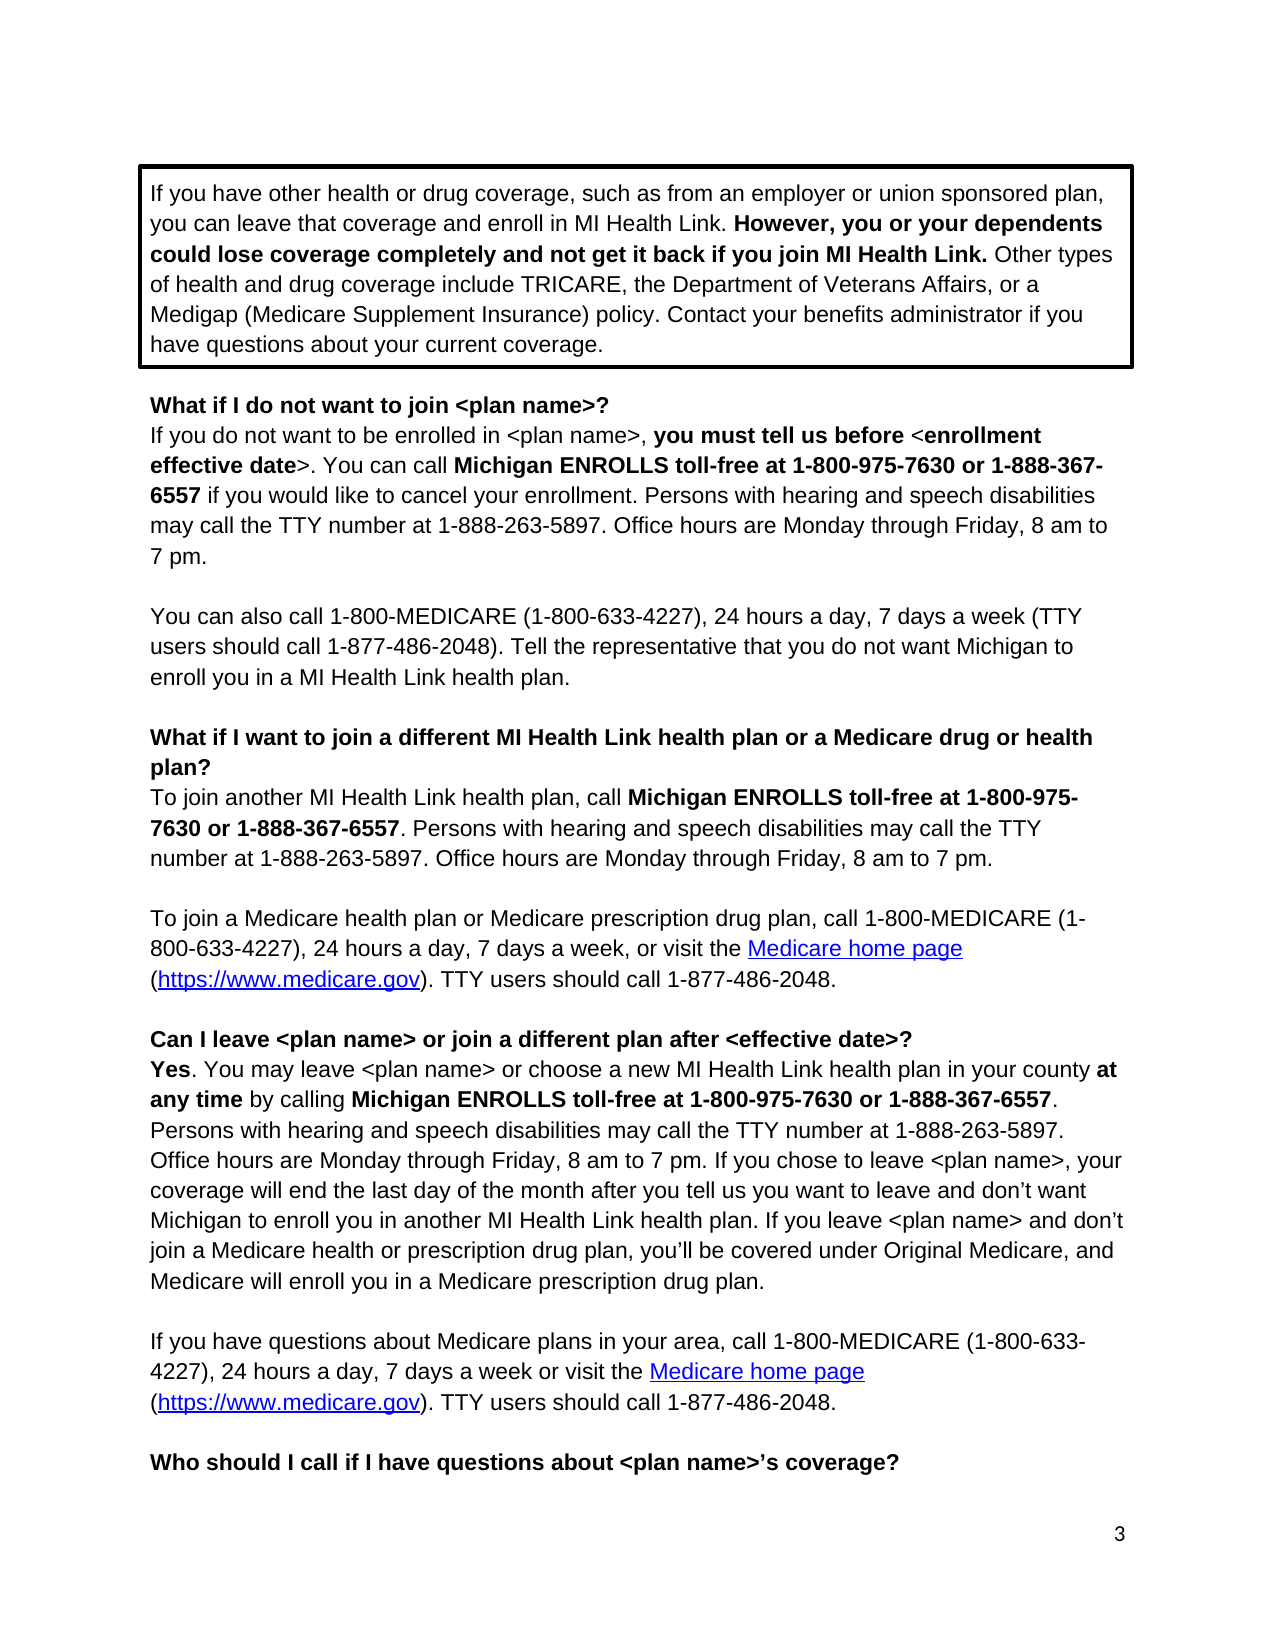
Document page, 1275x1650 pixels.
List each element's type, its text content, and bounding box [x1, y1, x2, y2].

text Who should I call if I have questions about <plan name>’s coverage? [150, 1449, 1125, 1475]
text Can I leave <plan name> or join a different plan after <effective date>? [150, 1026, 1125, 1052]
text If you have questions about Medicare plans in your area, call 1-800-MEDICARE (1-800-633-4227), 24 hours a day, 7 days a week or visit the Medicare home page (https://www.medicare.gov). TTY users should call 1-877-486-2048. [150, 1328, 1125, 1415]
text To join another MI Health Link health plan, call Michigan ENROLLS toll-free at 1-800-975-7630 or 1-888-367-6557. Persons with hearing and speech disabilities may call the TTY number at 1-888-263-5897. Office hours are Monday through Friday, 8 am to 7 pm. [150, 784, 1125, 871]
text If you have other health or drug coverage, such as from an employer or union sponsored plan, you can leave that coverage and enroll in MI Health Link. However, you or your dependents could lose coverage completely and not get it back if you join MI Health Link. Other types of health and drug coverage include TRICARE, the Department of Veterans Affairs, or a Medigap (Medicare Supplement Insurance) policy. Contact your benefits administrator if you have questions about your current coverage. [150, 180, 1125, 358]
text What if I want to join a different MI Health Link health plan or a Medicare drug or health plan? [150, 724, 1125, 781]
text What if I do not want to join <plan name>? [150, 392, 1125, 418]
text You can also call 1-800-MEDICARE (1-800-633-4227), 24 hours a day, 7 days a week (TTY users should call 1-877-486-2048). Tell the representative that you do not want Michigan to enroll you in a MI Health Link health plan. [150, 603, 1125, 690]
text Yes. You may leave <plan name> or choose a new MI Health Link health plan in your county at any time by calling Michigan ENROLLS toll-free at 1-800-975-7630 or 1-888-367-6557. Persons with hearing and speech disabilities may call the TTY number at 1-888-263-5897. Office hours are Monday through Friday, 8 am to 7 pm. If you chose to leave <plan name>, your coverage will end the last day of the month after you tell us you want to leave and don’t want Michigan to enroll you in another MI Health Link health plan. If you leave <plan name> and don’t join a Medicare health or prescription drug plan, you’ll be covered under Original Medicare, and Medicare will enroll you in a Medicare prescription drug plan. [150, 1056, 1125, 1294]
text To join a Medicare health plan or Medicare prescription drug plan, call 1-800-MEDICARE (1-800-633-4227), 24 hours a day, 7 days a week, or visit the Medicare home page (https://www.medicare.gov). TTY users should call 1-877-486-2048. [150, 905, 1125, 992]
text If you do not want to be enrolled in <plan name>, you must tell us before <enrollment effective date>. You can call Michigan ENROLLS toll-free at 1-800-975-7630 or 1-888-367-6557 if you would like to cancel your enrollment. Persons with hearing and speech disabilities may call the TTY number at 1-888-263-5897. Office hours are Monday through Friday, 8 am to 7 pm. [150, 422, 1125, 569]
